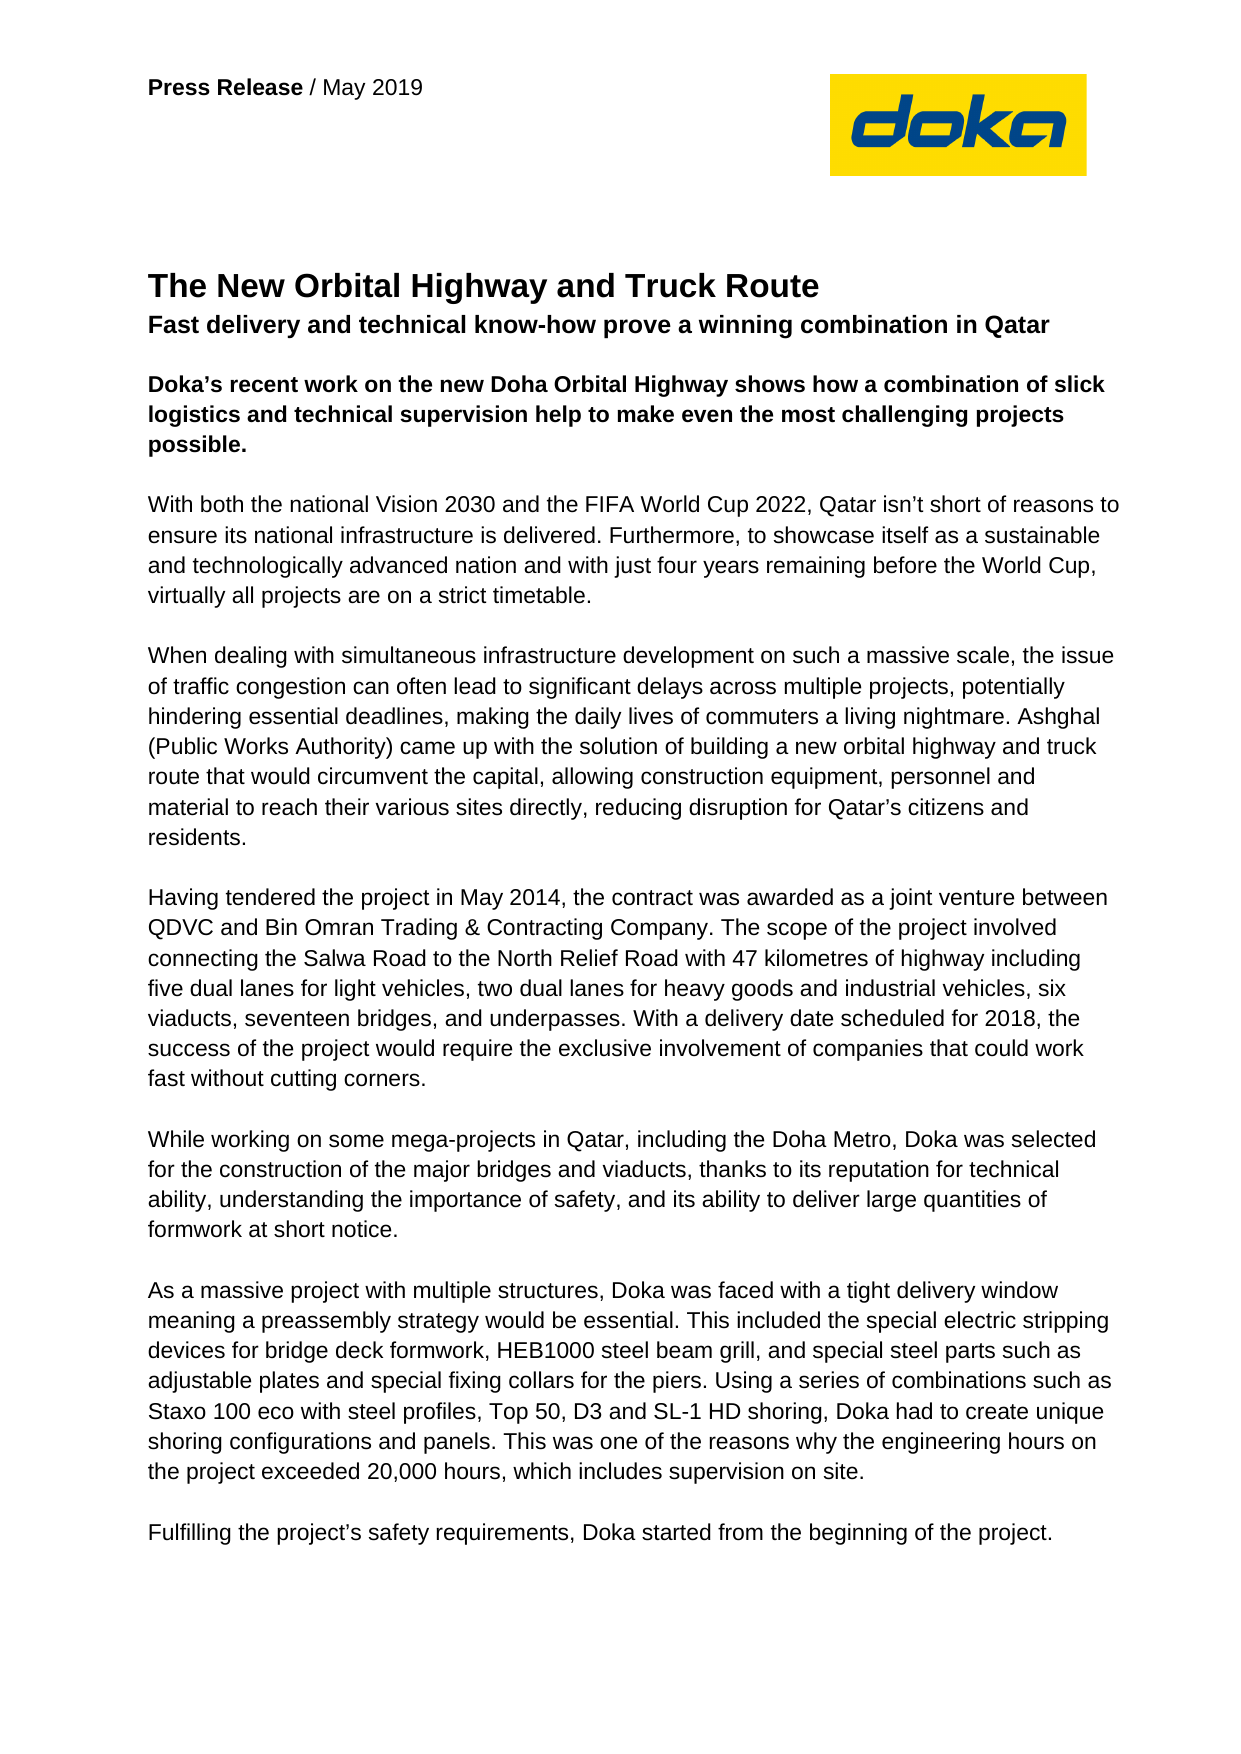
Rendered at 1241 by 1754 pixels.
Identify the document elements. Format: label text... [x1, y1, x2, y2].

text With both the national Vision 2030 and the FIFA World Cup 2022, Qatar isn’t short of reasons to ensure its national infrastructure is delivered. Furthermore, to showcase itself as a sustainable and technologically advanced nation and with just four years remaining before the World Cup, virtually all projects are on a strict timetable. [148, 491, 1122, 608]
text Fast delivery and technical know-how prove a winning combination in Qatar [148, 310, 1122, 339]
text Having tendered the project in May 2014, the contract was awarded as a joint venture between QDVC and Bin Omran Trading & Contracting Company. The scope of the project involved connecting the Salwa Road to the North Relief Road with 47 kilometres of highway including five dual lanes for light vehicles, two dual lanes for heavy goods and industrial vehicles, six viaducts, seventeen bridges, and underpasses. With a delivery date scheduled for 2018, the success of the project would require the exclusive involvement of companies that could work fast without cutting corners. [148, 884, 1122, 1092]
text When dealing with simultaneous infrastructure development on such a massive scale, the issue of traffic congestion can often lead to significant delays across multiple projects, potentially hindering essential deadlines, making the daily lives of commuters a living nightmare. Ashghal (Public Works Authority) came up with the solution of building a new orbital highway and truck route that would circumvent the capital, allowing construction equipment, personnel and material to reach their various sites directly, reducing disruption for Qatar’s citizens and residents. [148, 642, 1122, 850]
text The New Orbital Highway and Truck Route [148, 266, 1122, 304]
picture [830, 74, 1087, 176]
text Doka’s recent work on the new Doha Orbital Highway shows how a combination of slick logistics and technical supervision help to make even the most challenging projects possible. [148, 371, 1122, 457]
text As a massive project with multiple structures, Doka was faced with a tight delivery window meaning a preassembly strategy would be essential. This included the special electric stripping devices for bridge deck formwork, HEB1000 steel beam grill, and special steel parts such as adjustable plates and special fixing collars for the piers. Using a series of combinations such as Staxo 100 eco with steel profiles, Top 50, D3 and SL-1 HD shoring, Doka had to create unique shoring configurations and panels. This was one of the reasons why the engineering hours on the project exceeded 20,000 hours, which includes supervision on site. [148, 1277, 1122, 1484]
text Fulfilling the project’s safety requirements, Doka started from the beginning of the project. [148, 1518, 1122, 1545]
text While working on some mega-projects in Qatar, including the Doha Metro, Doka was selected for the construction of the major bridges and viaducts, thanks to its reputation for technical ability, understanding the importance of safety, and its ability to deliver large quantities of formwork at short notice. [148, 1126, 1122, 1243]
